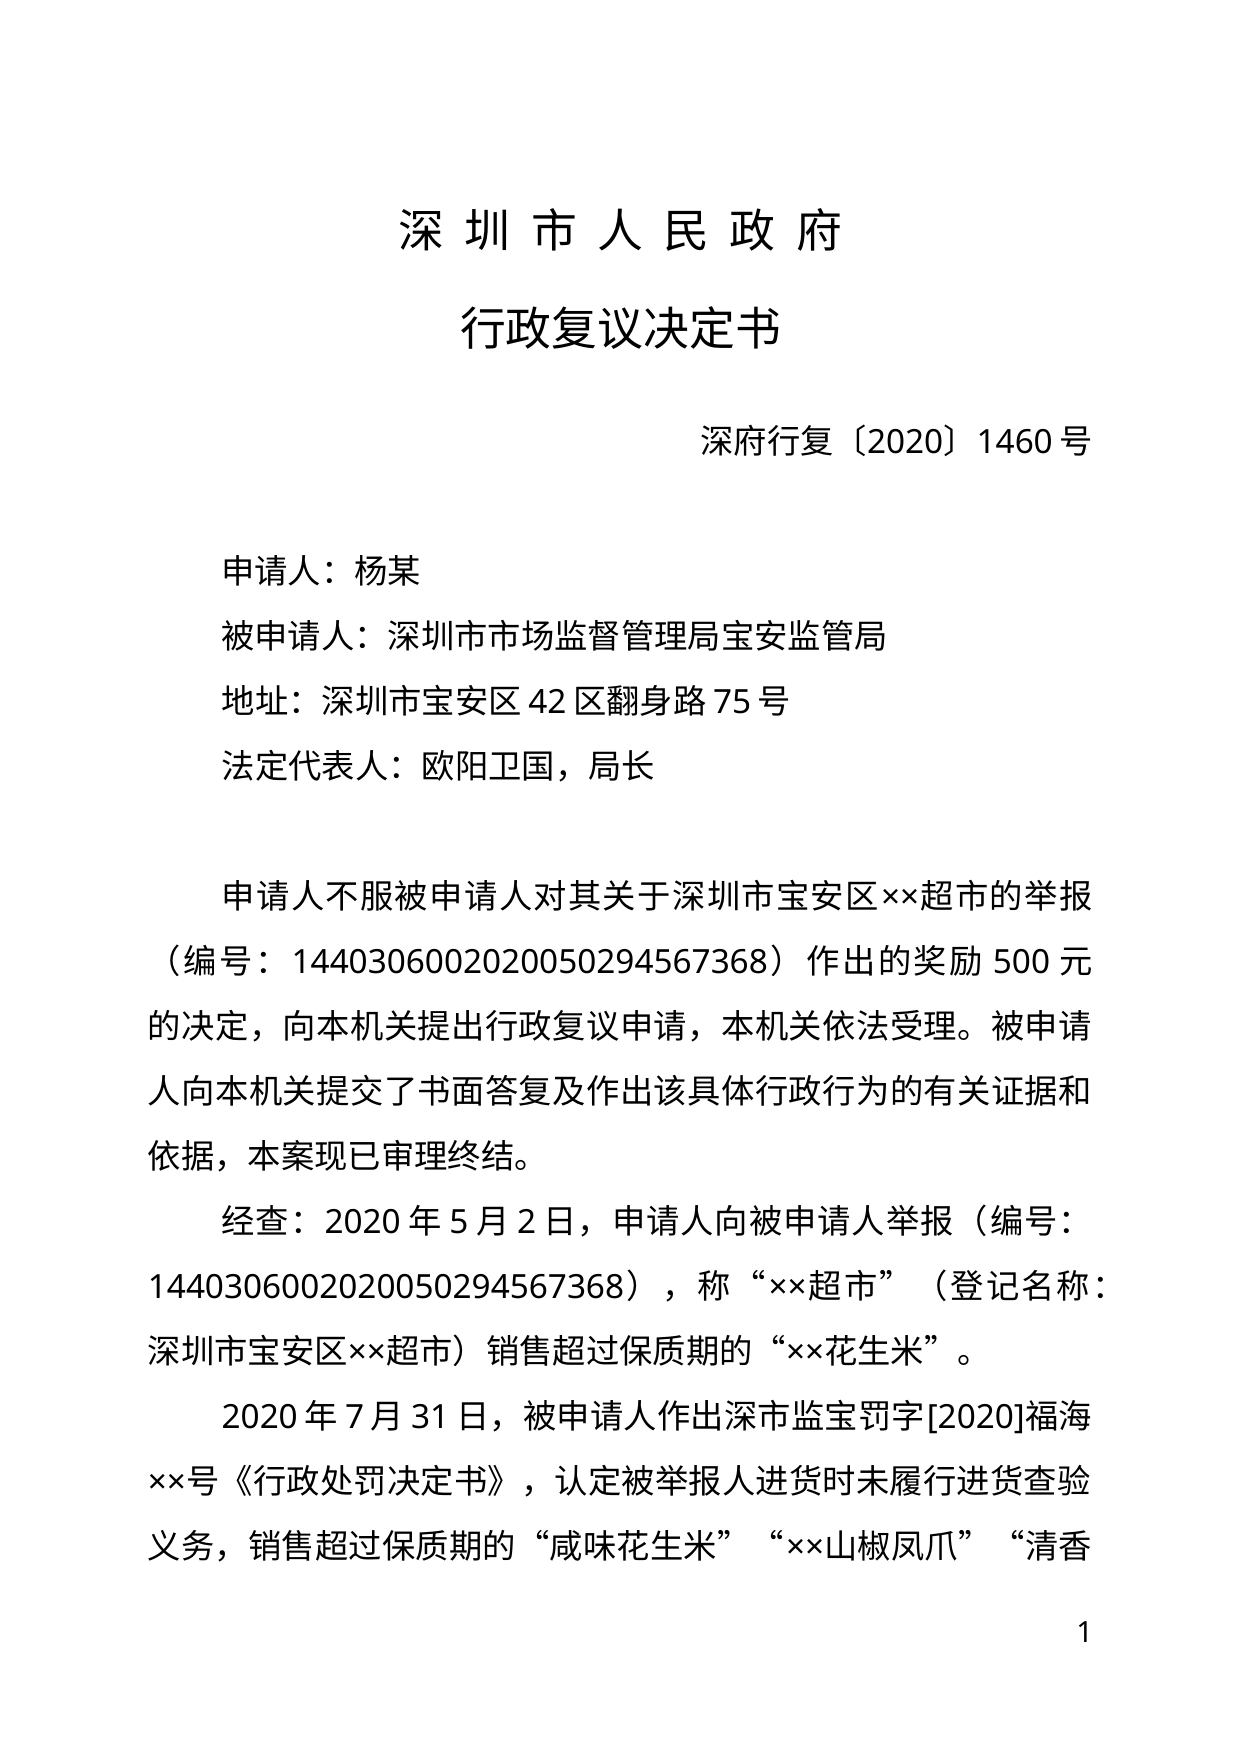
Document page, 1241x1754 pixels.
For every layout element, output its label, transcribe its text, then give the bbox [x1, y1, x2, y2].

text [148, 1382, 1092, 1577]
text 申请人：杨某 [148, 537, 1092, 602]
text 地址：深圳市宝安区42区翻身路75号 [148, 667, 1092, 732]
text 深府行复〔2020〕1460号 [148, 407, 1092, 472]
text 深 圳 市 人 民 政 府 [148, 179, 1092, 277]
text 申请人不服被申请人对其关于深圳市宝安区××超市的举报（编号：1440306002020050294567368）作出的奖励500元的决定，向本机关提出行政复议申请，本机关依法受理。被申请人向本机关提交了书面答复及作出该具体行政行为的有关证据和依据，本案现已审理终结。 [148, 862, 1092, 1187]
text 经查：2020年5月2日，申请人向被申请人举报（编号：1440306002020050294567368），称“××超市”（登记名称：深圳市宝安区××超市）销售超过保质期的“××花生米”。 [148, 1187, 1092, 1382]
text 法定代表人：欧阳卫国，局长 [148, 732, 1092, 797]
text 行政复议决定书 [148, 277, 1092, 374]
text 被申请人：深圳市市场监督管理局宝安监管局 [148, 602, 1092, 667]
